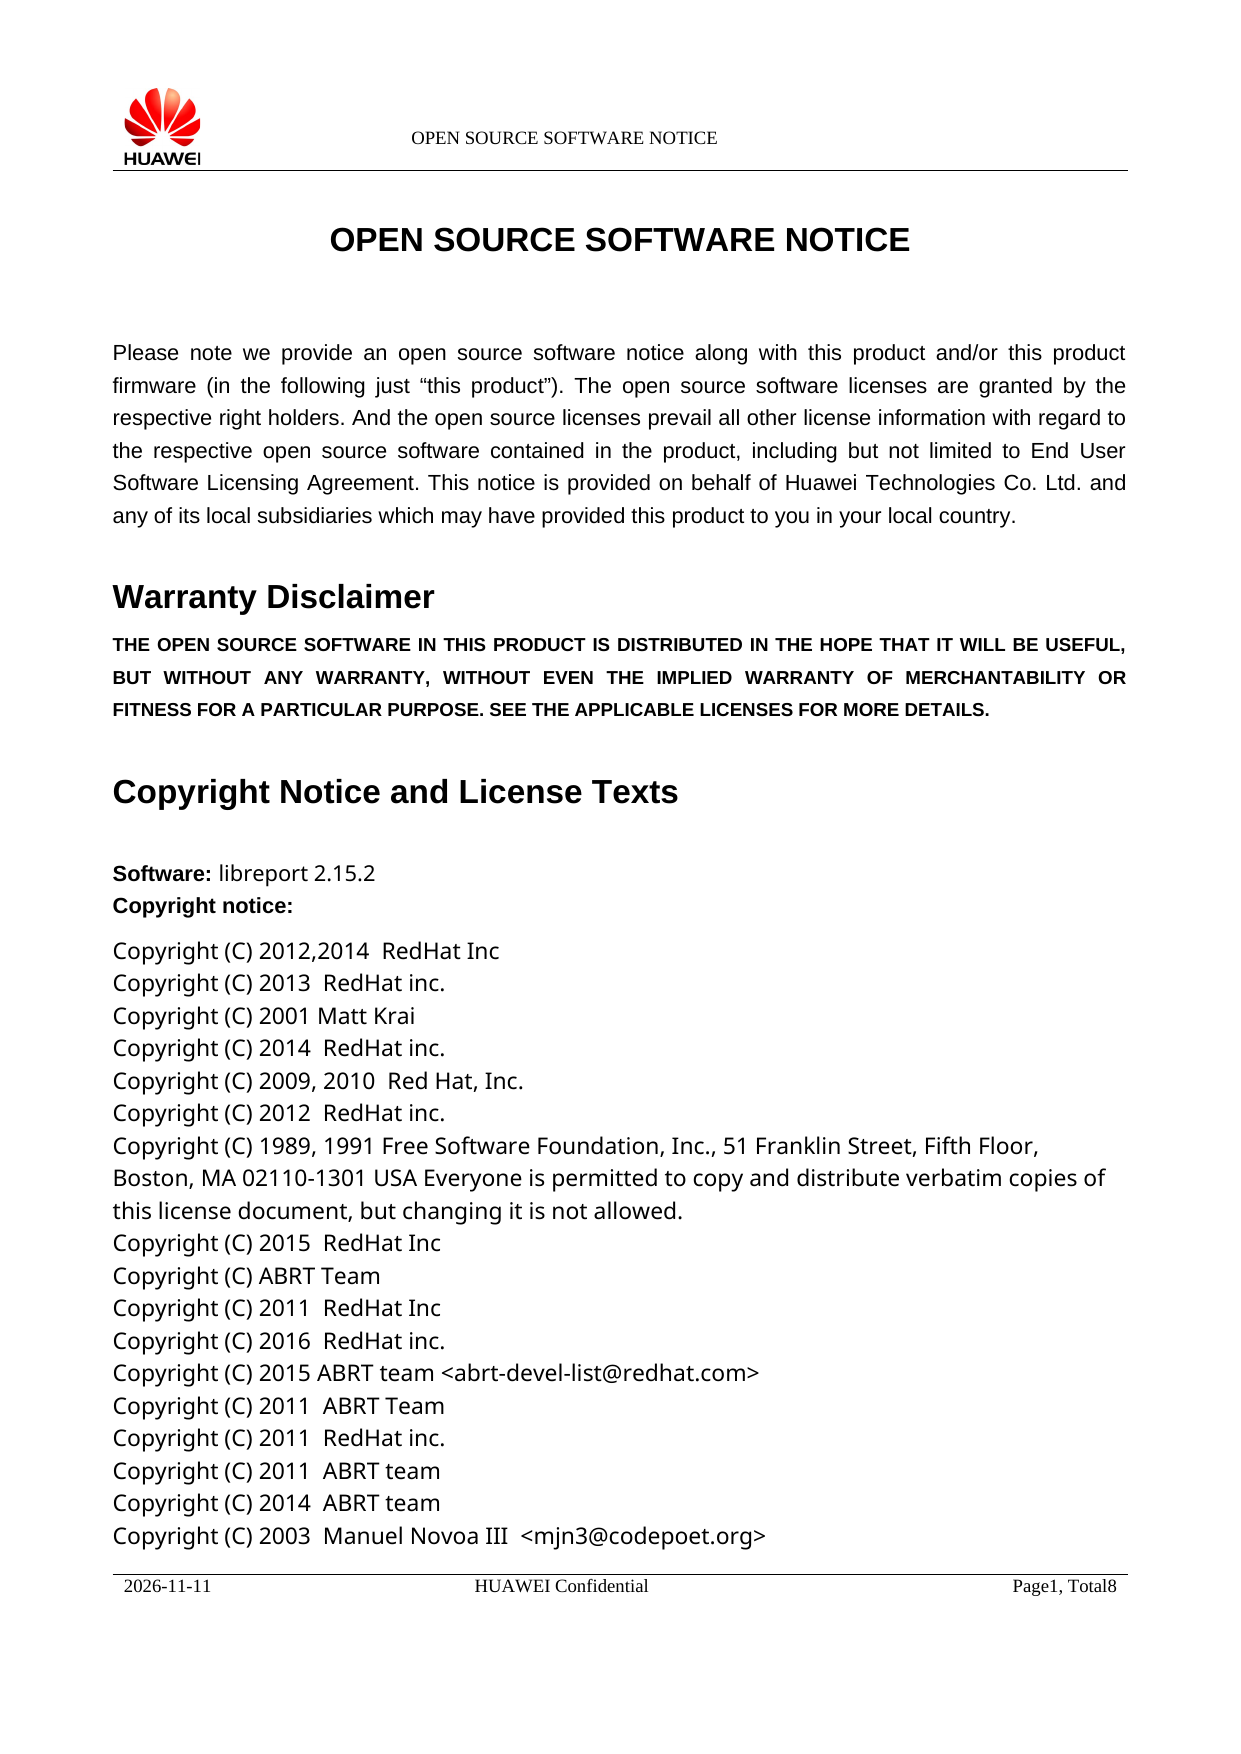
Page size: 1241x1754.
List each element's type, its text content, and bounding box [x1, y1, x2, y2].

text Copyright Notice and License Texts [112, 759, 1128, 824]
text Please note we provide an open source software notice along with this product and/or this product firmware (in the following just “this product”). The open source software licenses are granted by the respective right holders. And the open source licenses prevail all other license information with regard to the respective open source software contained in the product, including but not limited to End User Software Licensing Agreement. This notice is provided on behalf of Huawei Technologies Co. Ltd. and any of its local subsidiaries which may have provided this product to you in your local country. [112, 336, 1128, 531]
text The open source software in this product is distributed in the hope that it will be useful, but WITHOUT ANY WARRANTY, without even the implied warranty of MERCHANTABILITY or FITNESS FOR A PARTICULAR PURPOSE. See the applicable licenses for more details. [112, 629, 1128, 726]
picture [124, 88, 201, 165]
text OPEN SOURCE SOFTWARE NOTICE [112, 206, 1128, 271]
text Warranty Disclaimer [112, 564, 1128, 629]
title Software: libreport 2.15.2 [112, 856, 1128, 889]
text Copyright notice: [112, 889, 1128, 921]
